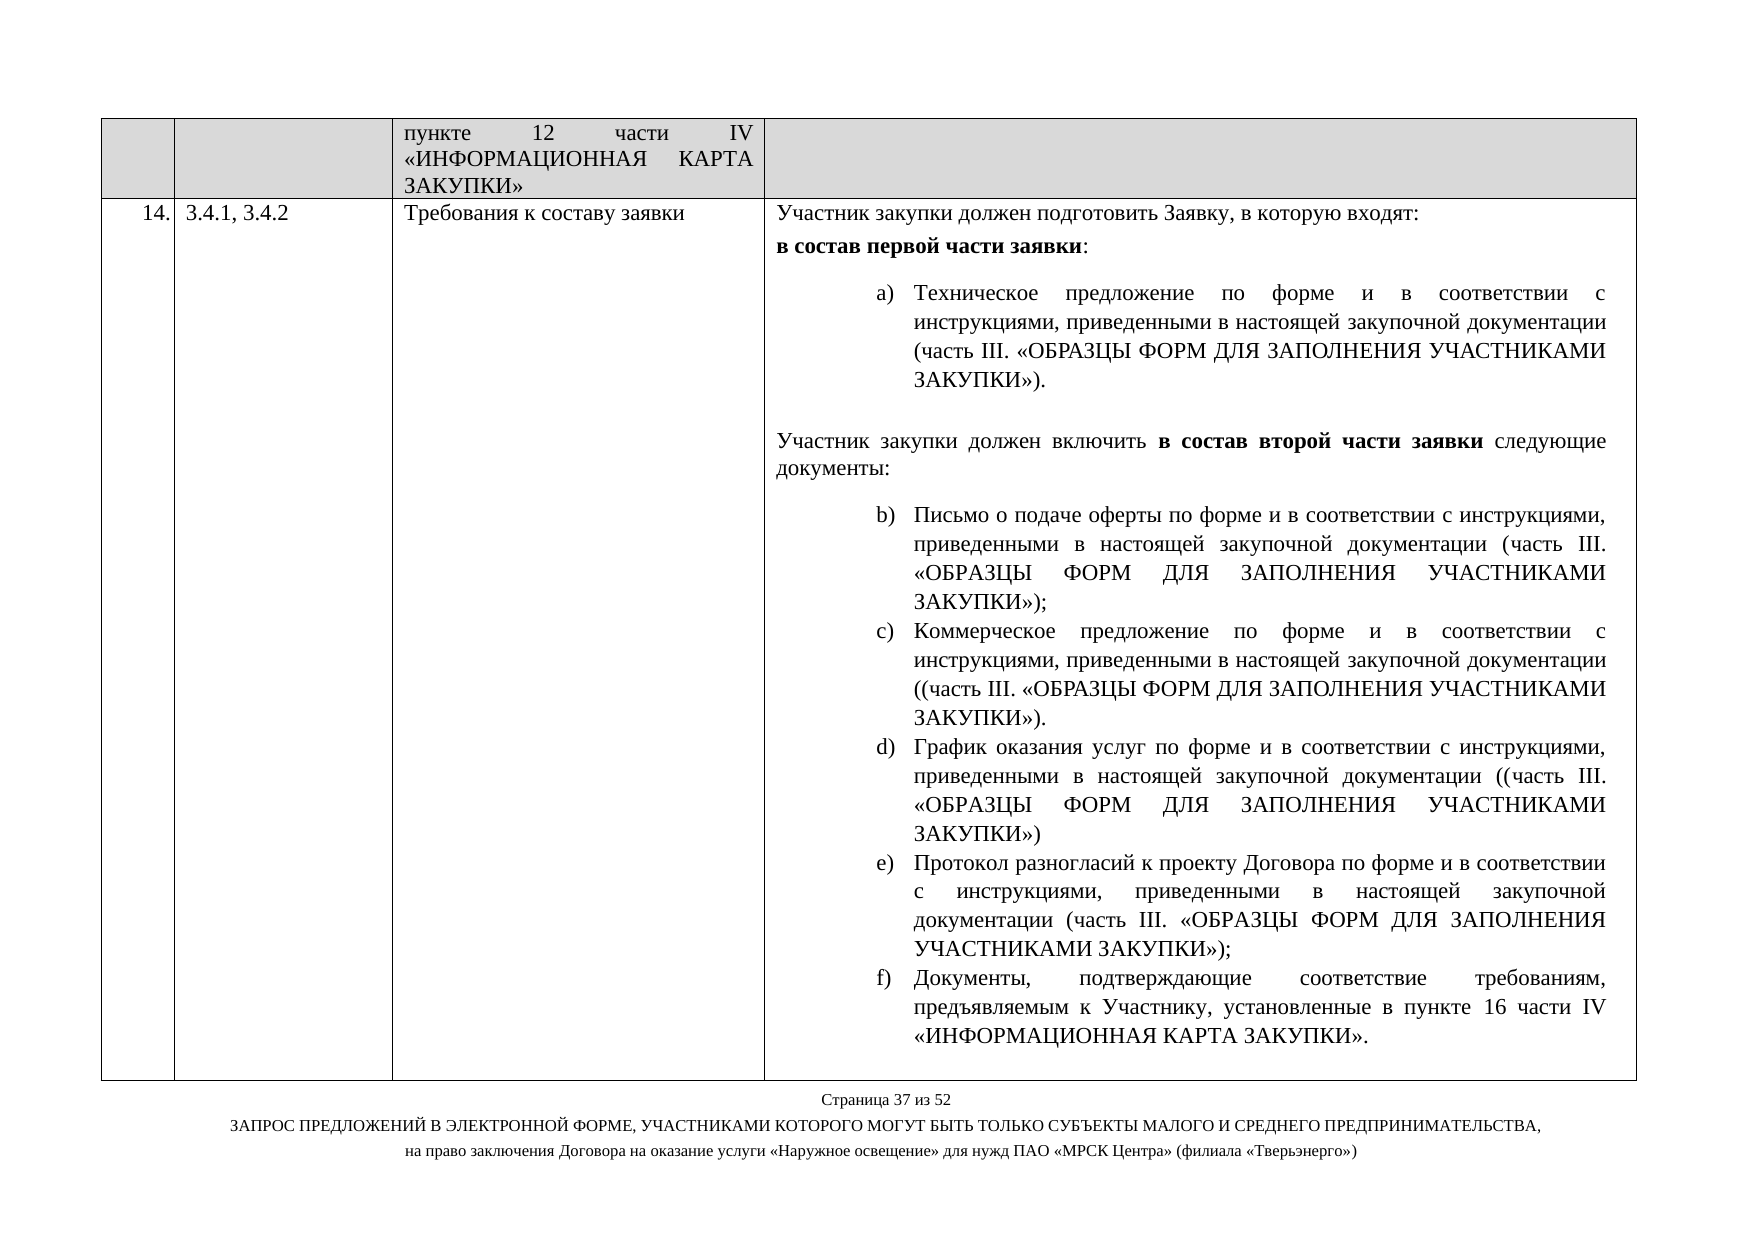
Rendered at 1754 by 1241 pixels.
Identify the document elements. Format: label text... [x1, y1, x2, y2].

table_cell [102, 119, 174, 198]
table_cell 1.6.3 [175, 119, 392, 198]
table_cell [765, 199, 1636, 1080]
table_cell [393, 119, 764, 198]
table_cell 3.4.1, 3.4.2 [175, 199, 392, 1080]
table_cell [102, 199, 174, 1080]
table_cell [393, 199, 764, 1080]
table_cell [765, 119, 1636, 198]
